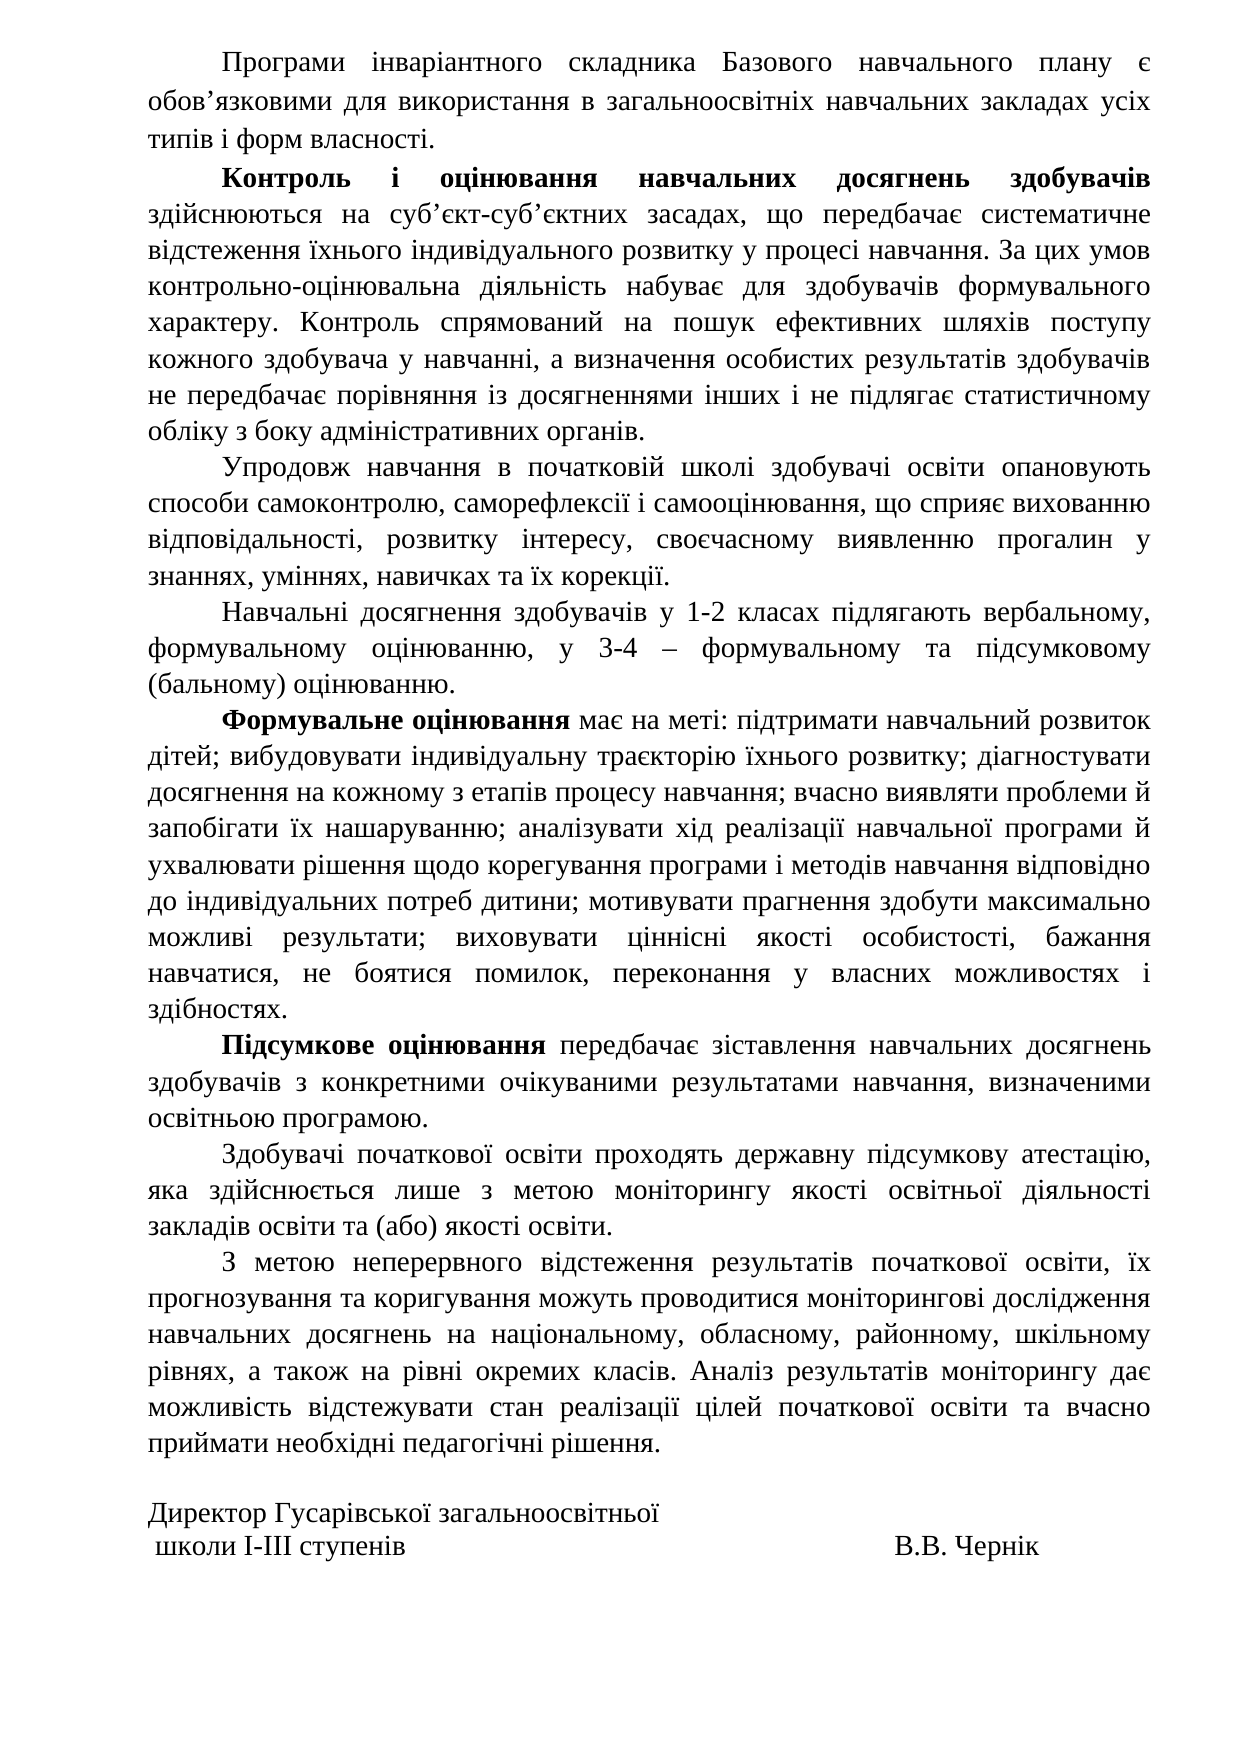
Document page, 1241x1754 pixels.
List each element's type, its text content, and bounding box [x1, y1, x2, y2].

text Програми інваріантного складника Базового навчального плану є обов’язковими для використання в загальноосвітніх навчальних закладах усіх типів і форм власності. [148, 44, 1152, 155]
text Контроль і оцінювання навчальних досягнень здобувачів здійснюються на суб’єкт-суб’єктних засадах, що передбачає систематичне відстеження їхнього індивідуального розвитку у процесі навчання. За цих умов контрольно-оцінювальна діяльність набуває для здобувачів формувального характеру. Контроль спрямований на пошук ефективних шляхів поступу кожного здобувача у навчанні, а визначення особистих результатів здобувачів не передбачає порівняння із досягненнями інших і не підлягає статистичному обліку з боку адміністративних органів. [148, 160, 1152, 447]
text Директор Гусарівської загальноосвітньої [148, 1495, 1152, 1528]
text Упродовж навчання в початковій школі здобувачі освіти опановують способи самоконтролю, саморефлексії і самооцінювання, що сприяє вихованню відповідальності, розвитку інтересу, своєчасному виявленню прогалин у знаннях, уміннях, навичках та їх корекції. [148, 449, 1152, 591]
text З метою неперервного відстеження результатів початкової освіти, їх прогнозування та коригування можуть проводитися моніторингові дослідження навчальних досягнень на національному, обласному, районному, шкільному рівнях, а також на рівні окремих класів. Аналіз результатів моніторингу дає можливість відстежувати стан реалізації цілей початкової освіти та вчасно приймати необхідні педагогічні рішення. [148, 1244, 1152, 1459]
text Формувальне оцінювання має на меті: підтримати навчальний розвиток дітей; вибудовувати індивідуальну траєкторію їхнього розвитку; діагностувати досягнення на кожному з етапів процесу навчання; вчасно виявляти проблеми й запобігати їх нашаруванню; аналізувати хід реалізації навчальної програми й ухвалювати рішення щодо корегування програми і методів навчання відповідно до індивідуальних потреб дитини; мотивувати прагнення здобути максимально можливі результати; виховувати ціннісні якості особистості, бажання навчатися, не боятися помилок, переконання у власних можливостях і здібностях. [148, 702, 1152, 1025]
text Підсумкове оцінювання передбачає зіставлення навчальних досягнень здобувачів з конкретними очікуваними результатами навчання, визначеними освітньою програмою. [148, 1027, 1152, 1133]
text Навчальні досягнення здобувачів у 1-2 класах підлягають вербальному, формувальному оцінюванню, у 3-4 – формувальному та підсумковому (бальному) оцінюванню. [148, 594, 1152, 699]
text школи І-ІІІ ступенів В.В. Чернік [148, 1528, 1152, 1562]
text Здобувачі початкової освіти проходять державну підсумкову атестацію, яка здійснюється лише з метою моніторингу якості освітньої діяльності закладів освіти та (або) якості освіти. [148, 1136, 1152, 1242]
